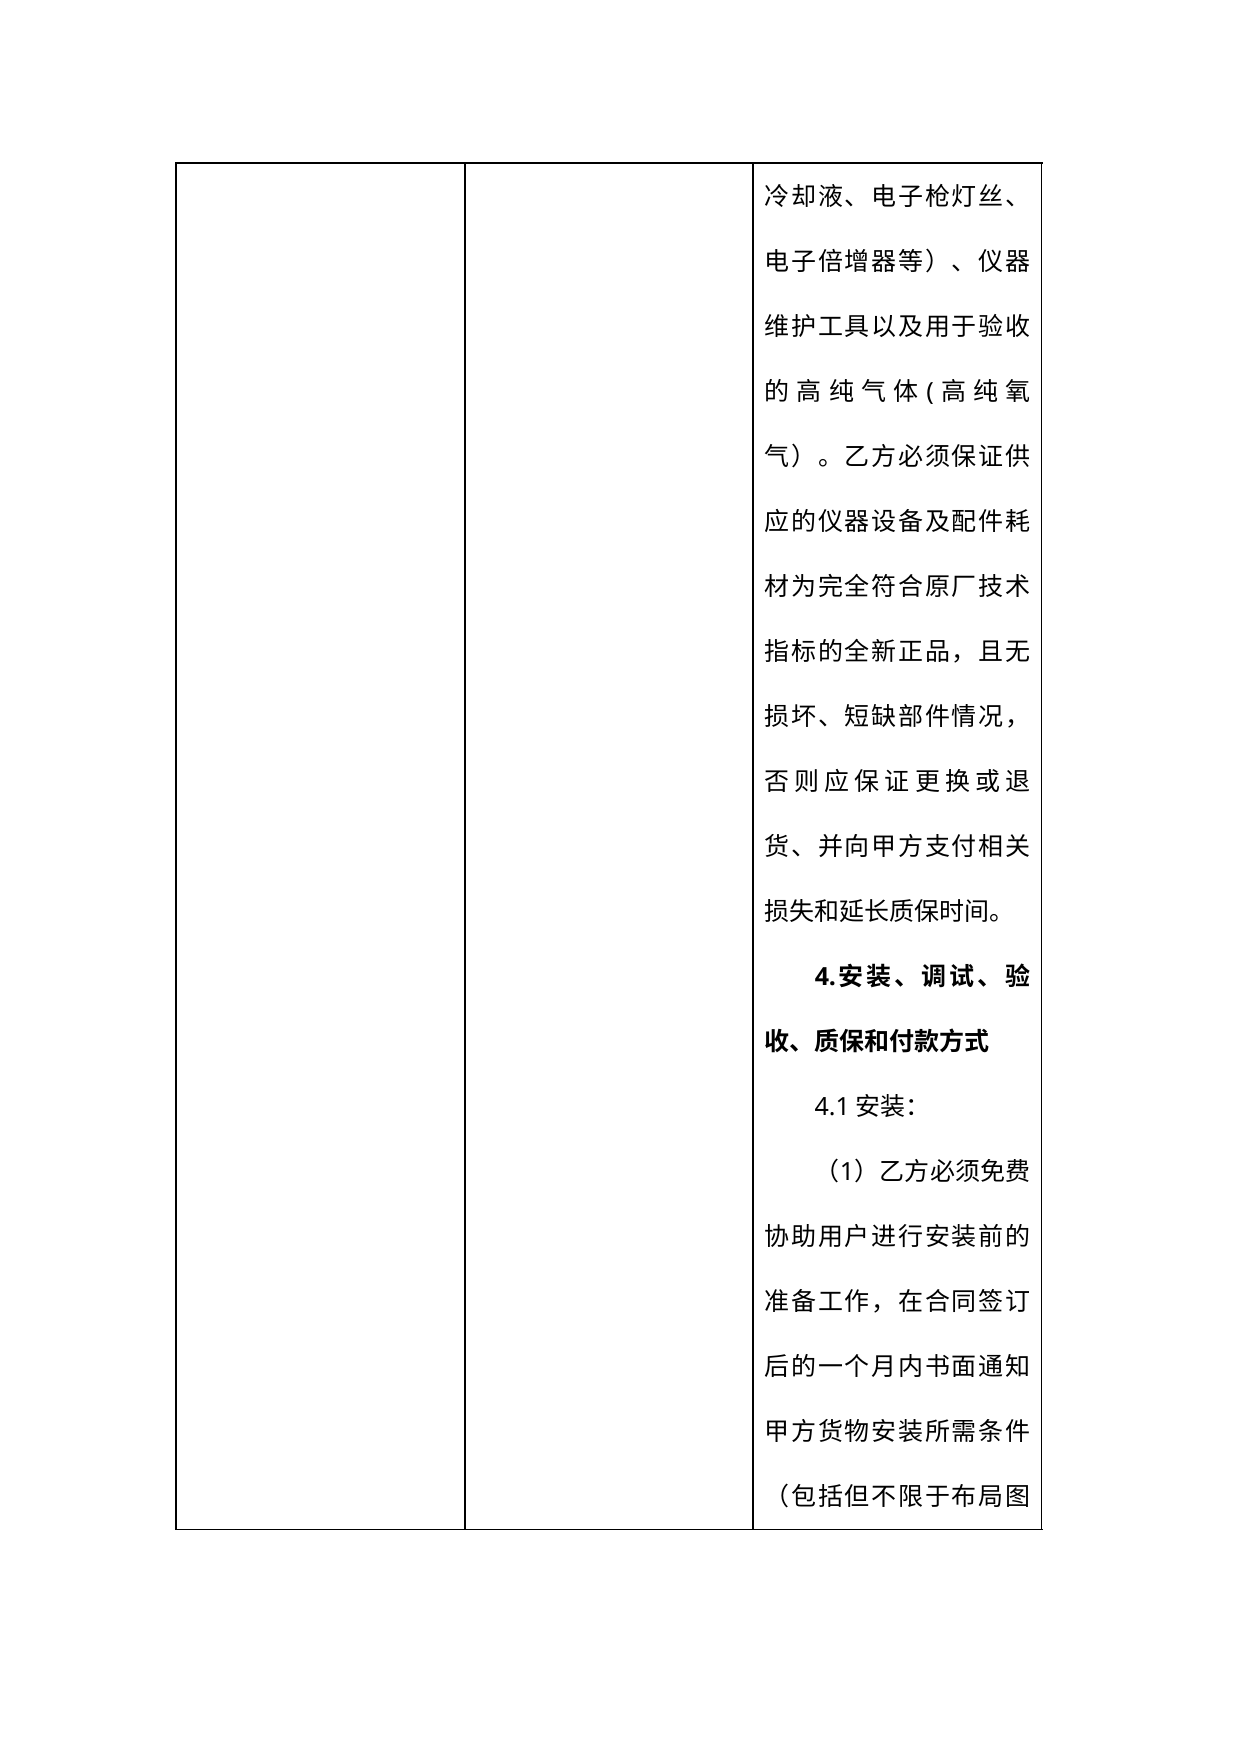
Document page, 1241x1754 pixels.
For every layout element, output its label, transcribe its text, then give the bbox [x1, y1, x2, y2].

table_cell 1 [466, 164, 752, 1528]
table_cell [177, 164, 464, 1528]
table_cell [754, 164, 1041, 1528]
